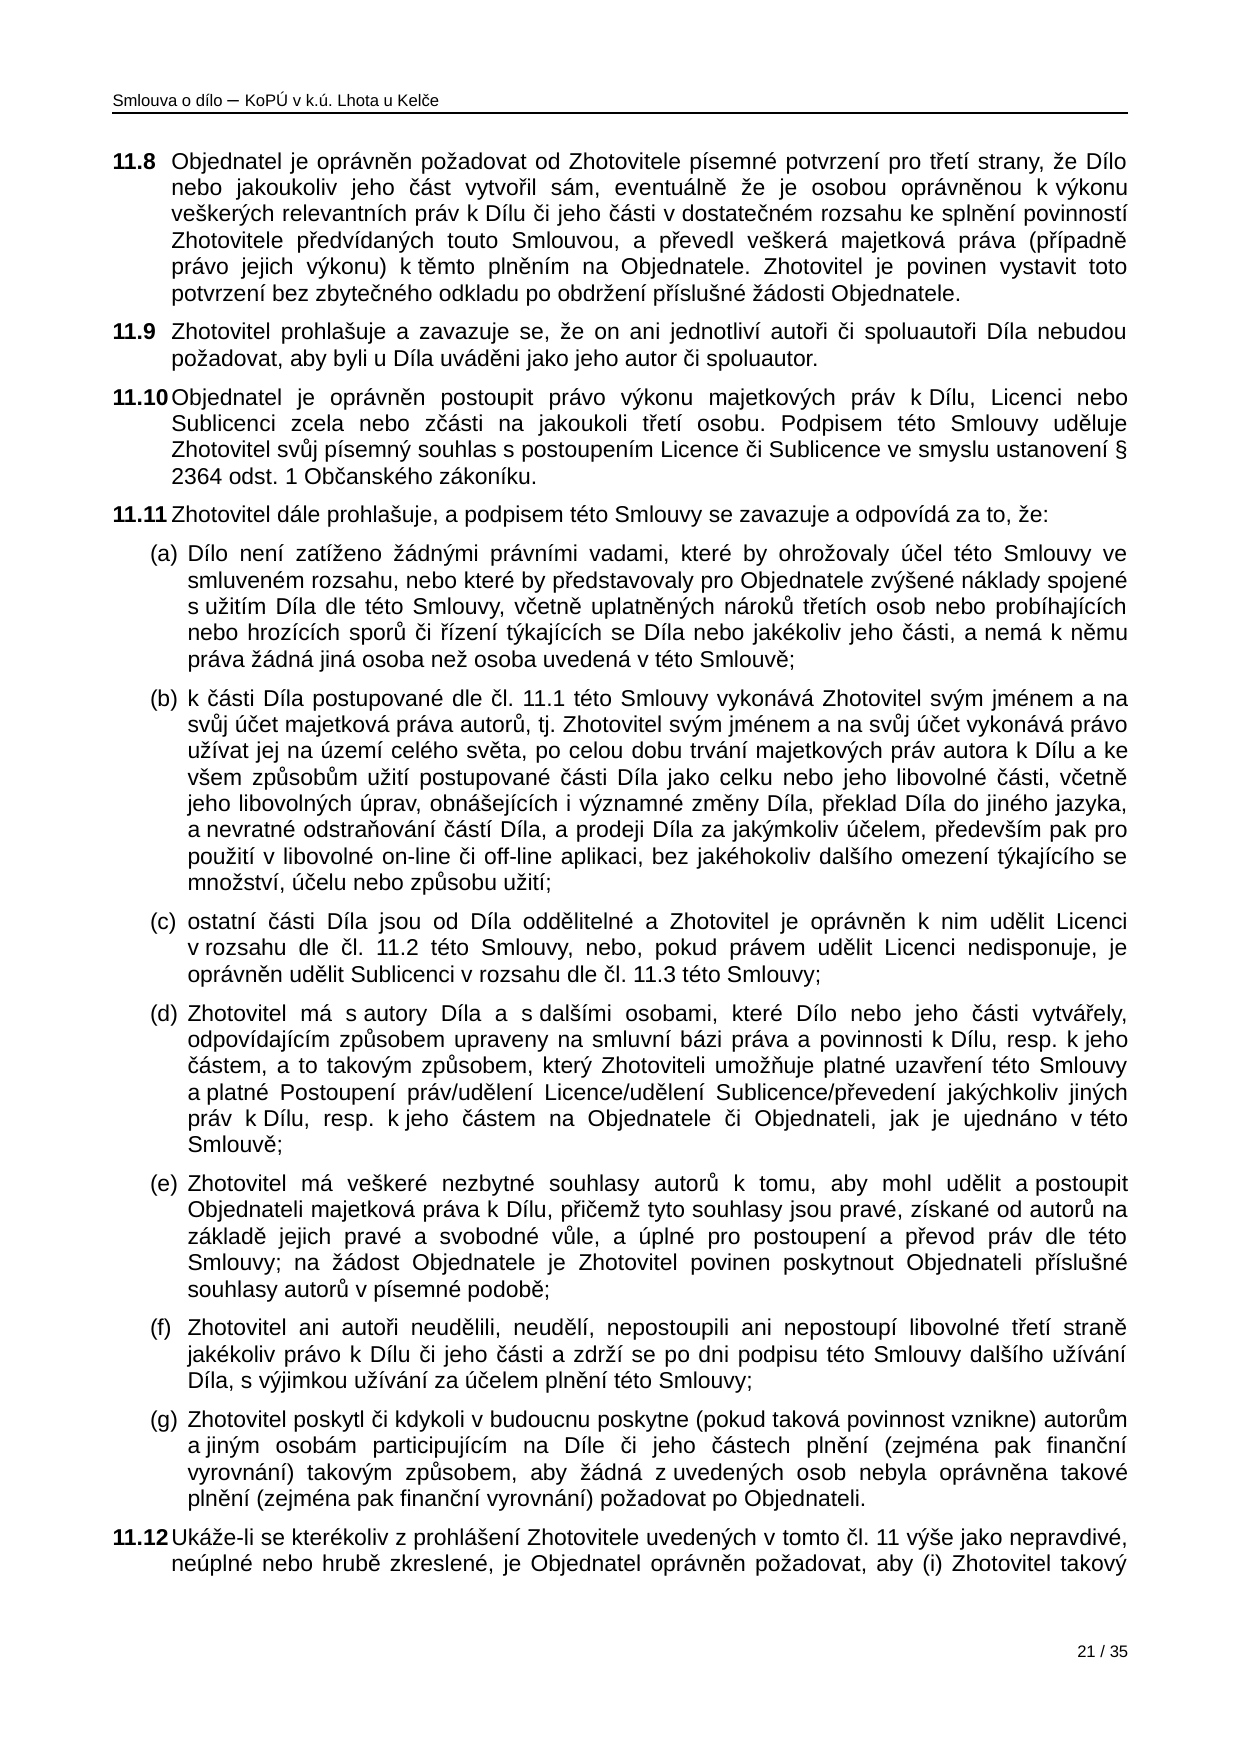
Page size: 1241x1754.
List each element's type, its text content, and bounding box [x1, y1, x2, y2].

list Zhotovitel ani autoři neudělili, neudělí, nepostoupili ani nepostoupí libovolné třetí straně jakékoliv právo k Dílu či jeho části a zdrží se po dni podpisu této Smlouvy dalšího užívání Díla, s výjimkou užívání za účelem plnění této Smlouvy; [150, 1314, 1128, 1393]
list Zhotovitel poskytl či kdykoli v budoucnu poskytne (pokud taková povinnost vznikne) autorům a jiným osobám participujícím na Díle či jeho částech plnění (zejména pak finanční vyrovnání) takovým způsobem, aby žádná z uvedených osob nebyla oprávněna takové plnění (zejména pak finanční vyrovnání) požadovat po Objednateli. [150, 1406, 1128, 1511]
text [112, 1524, 1128, 1577]
list ostatní části Díla jsou od Díla oddělitelné a Zhotovitel je oprávněn k nim udělit Licenci v rozsahu dle čl. 11.2 této Smlouvy, nebo, pokud právem udělit Licenci nedisponuje, je oprávněn udělit Sublicenci v rozsahu dle čl. 11.3 této Smlouvy; [150, 908, 1128, 987]
list k části Díla postupované dle čl. 11.1 této Smlouvy vykonává Zhotovitel svým jménem a na svůj účet majetková práva autorů, tj. Zhotovitel svým jménem a na svůj účet vykonává právo užívat jej na území celého světa, po celou dobu trvání majetkových práv autora k Dílu a ke všem způsobům užití postupované části Díla jako celku nebo jeho libovolné části, včetně jeho libovolných úprav, obnášejících i významné změny Díla, překlad Díla do jiného jazyka, a nevratné odstraňování částí Díla, a prodeji Díla za jakýmkoliv účelem, především pak pro použití v libovolné on-line či off-line aplikaci, bez jakéhokoliv dalšího omezení týkajícího se množství, účelu nebo způsobu užití; [150, 684, 1128, 895]
list Zhotovitel má veškeré nezbytné souhlasy autorů k tomu, aby mohl udělit a postoupit Objednateli majetková práva k Dílu, přičemž tyto souhlasy jsou pravé, získané od autorů na základě jejich pravé a svobodné vůle, a úplné pro postoupení a převod práv dle této Smlouvy; na žádost Objednatele je Zhotovitel povinen poskytnout Objednateli příslušné souhlasy autorů v písemné podobě; [150, 1170, 1128, 1302]
list Dílo není zatíženo žádnými právními vadami, které by ohrožovaly účel této Smlouvy ve smluveném rozsahu, nebo které by představovaly pro Objednatele zvýšené náklady spojené s užitím Díla dle této Smlouvy, včetně uplatněných nároků třetích osob nebo probíhajících nebo hrozících sporů či řízení týkajících se Díla nebo jakékoliv jeho části, a nemá k němu práva žádná jiná osoba než osoba uvedená v této Smlouvě; [150, 540, 1128, 672]
text Objednatel je oprávněn požadovat od Zhotovitele písemné potvrzení pro třetí strany, že Dílo nebo jakoukoliv jeho část vytvořil sám, eventuálně že je osobou oprávněnou k výkonu veškerých relevantních práv k Dílu či jeho části v dostatečném rozsahu ke splnění povinností Zhotovitele předvídaných touto Smlouvou, a převedl veškerá majetková práva (případně právo jejich výkonu) k těmto plněním na Objednatele. Zhotovitel je povinen vystavit toto potvrzení bez zbytečného odkladu po obdržení příslušné žádosti Objednatele. [112, 148, 1128, 306]
text Zhotovitel prohlašuje a zavazuje se, že on ani jednotliví autoři či spoluautoři Díla nebudou požadovat, aby byli u Díla uváděni jako jeho autor či spoluautor. [112, 318, 1128, 371]
list Zhotovitel má s autory Díla a s dalšími osobami, které Dílo nebo jeho části vytvářely, odpovídajícím způsobem upraveny na smluvní bázi práva a povinnosti k Dílu, resp. k jeho částem, a to takovým způsobem, který Zhotoviteli umožňuje platné uzavření této Smlouvy a platné Postoupení práv/udělení Licence/udělení Sublicence/převedení jakýchkoliv jiných práv k Dílu, resp. k jeho částem na Objednatele či Objednateli, jak je ujednáno v této Smlouvě; [150, 999, 1128, 1158]
text Zhotovitel dále prohlašuje, a podpisem této Smlouvy se zavazuje a odpovídá za to, že: [112, 501, 1128, 528]
text Objednatel je oprávněn postoupit právo výkonu majetkových práv k Dílu, Licenci nebo Sublicenci zcela nebo zčásti na jakoukoli třetí osobu. Podpisem této Smlouvy uděluje Zhotovitel svůj písemný souhlas s postoupením Licence či Sublicence ve smyslu ustanovení § 2364 odst. 1 Občanského zákoníku. [112, 383, 1128, 489]
